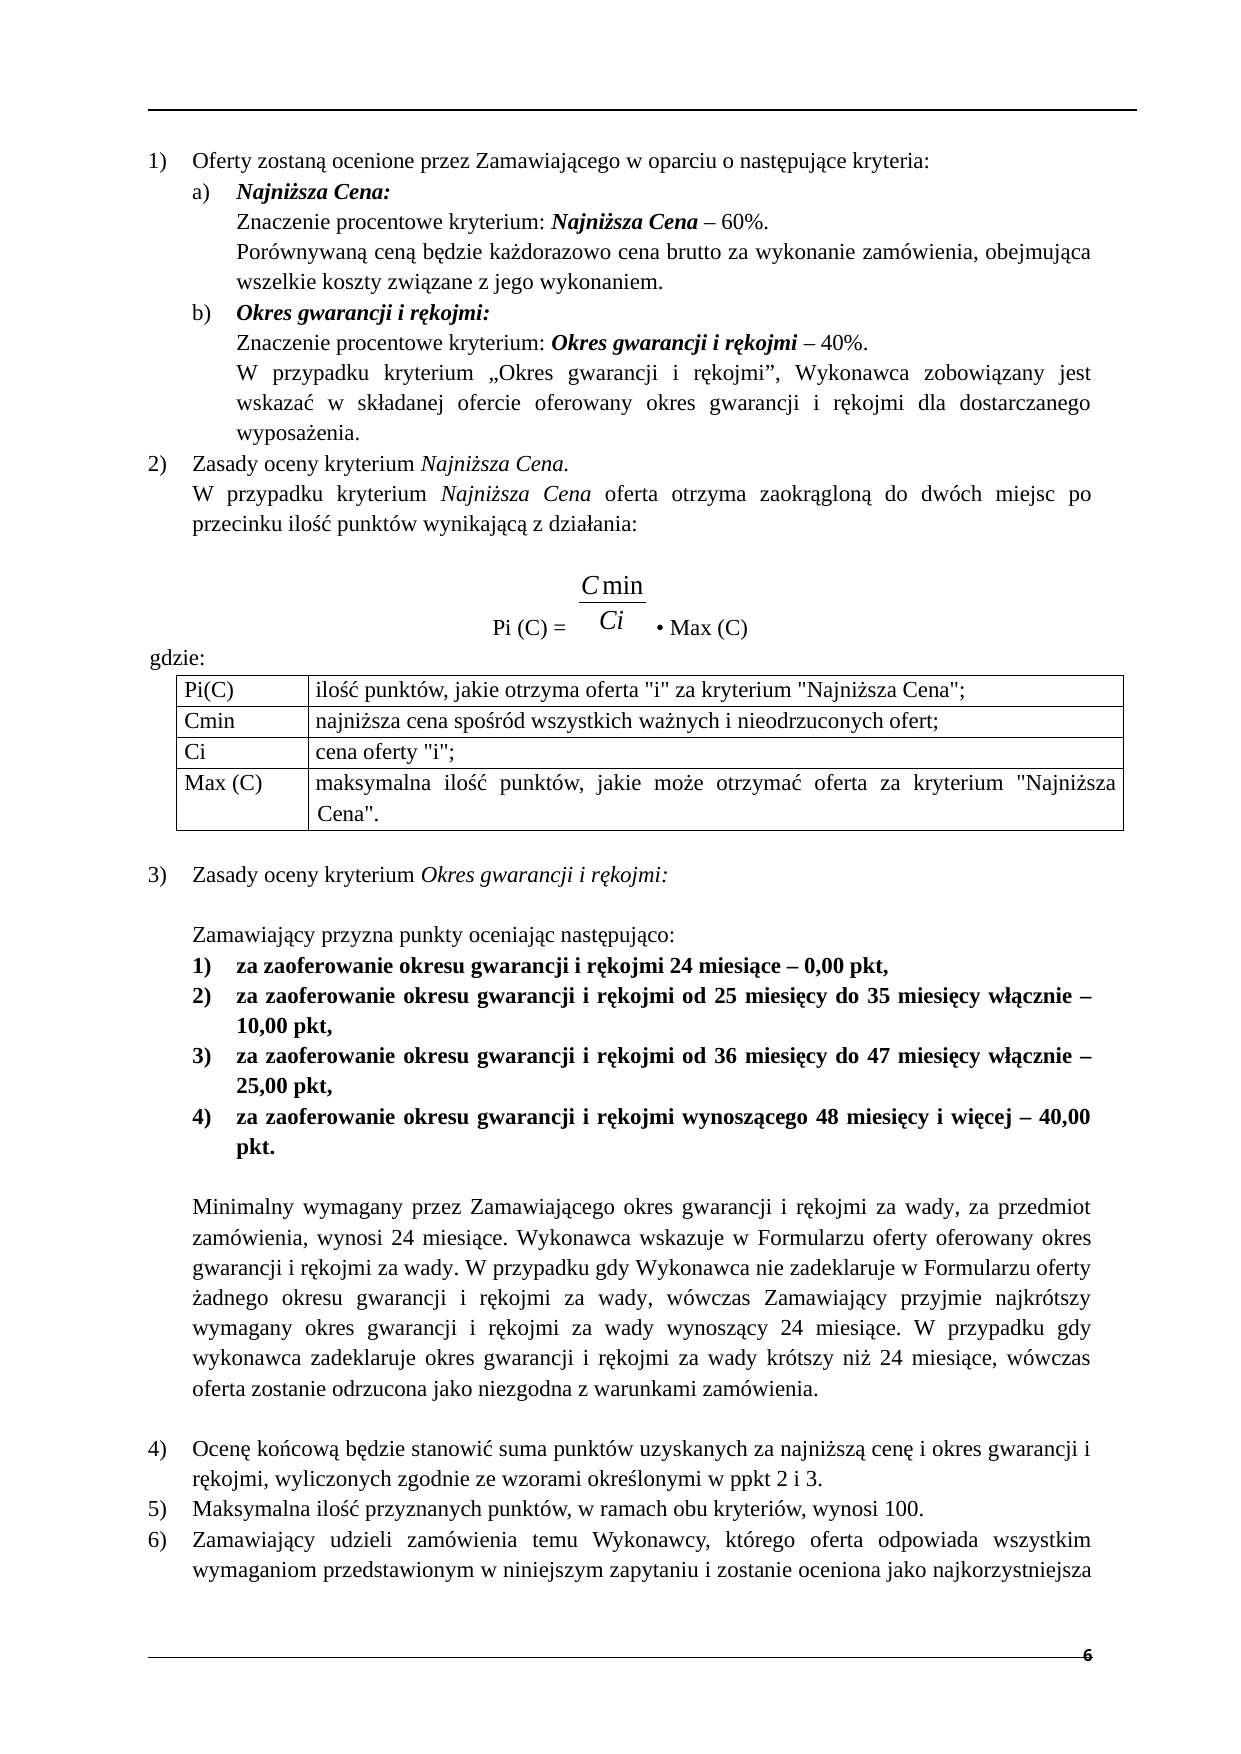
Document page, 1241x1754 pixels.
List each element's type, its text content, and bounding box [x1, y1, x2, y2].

table_cell cena oferty "i"; [309, 738, 1123, 768]
text Porównywaną ceną będzie każdorazowo cena brutto za wykonanie zamówienia, obejmująca wszelkie koszty związane z jego wykonaniem. [192, 238, 1093, 295]
text 3) Zasady oceny kryterium Okres gwarancji i rękojmi: [148, 861, 1093, 887]
text 2) za zaoferowanie okresu gwarancji i rękojmi od 25 miesięcy do 35 miesięcy włącznie – 10,00 pkt, [192, 982, 1093, 1038]
list Maksymalna ilość przyznanych punktów, w ramach obu kryteriów, wynosi 100. [148, 1495, 1093, 1522]
text Minimalny wymagany przez Zamawiającego okres gwarancji i rękojmi za wady, za przedmiot zamówienia, wynosi 24 miesiące. Wykonawca wskazuje w Formularzu oferty oferowany okres gwarancji i rękojmi za wady. W przypadku gdy Wykonawca nie zadeklaruje w Formularzu oferty żadnego okresu gwarancji i rękojmi za wady, wówczas Zamawiający przyjmie najkrótszy wymagany okres gwarancji i rękojmi za wady wynoszący 24 miesiące. W przypadku gdy wykonawca zadeklaruje okres gwarancji i rękojmi za wady krótszy niż 24 miesiące, wówczas oferta zostanie odrzucona jako niezgodna z warunkami zamówienia. [148, 1193, 1093, 1401]
text a) Najniższa Cena: [192, 178, 1093, 204]
table_cell najniższa cena spośród wszystkich ważnych i nieodrzuconych ofert; [309, 707, 1123, 737]
text gdzie: [148, 644, 1093, 671]
list Ocenę końcową będzie stanowić suma punktów uzyskanych za najniższą cenę i okres gwarancji i rękojmi, wyliczonych zgodnie ze wzorami określonymi w ppkt 2 i 3. [148, 1435, 1093, 1492]
table_header Pi(C) [177, 676, 308, 706]
table_cell Cmin [177, 707, 308, 737]
text Zamawiający przyzna punkty oceniając następująco: [192, 921, 1093, 948]
text Znaczenie procentowe kryterium: Najniższa Cena – 60%. [192, 208, 1093, 234]
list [148, 1526, 1093, 1582]
text Znaczenie procentowe kryterium: Okres gwarancji i rękojmi – 40%. [192, 329, 1093, 355]
text 1) za zaoferowanie okresu gwarancji i rękojmi 24 miesiące – 0,00 pkt, [192, 952, 1093, 978]
text 2) Zasady oceny kryterium Najniższa Cena. [148, 450, 1093, 476]
text 1) Oferty zostaną ocenione przez Zamawiającego w oparciu o następujące kryteria: [148, 148, 1093, 174]
text 3) za zaoferowanie okresu gwarancji i rękojmi od 36 miesięcy do 47 miesięcy włącznie – 25,00 pkt, [192, 1042, 1093, 1099]
text W przypadku kryterium Najniższa Cena oferta otrzyma zaokrągloną do dwóch miejsc po przecinku ilość punktów wynikającą z działania: [148, 480, 1093, 536]
text Pi (C) = • Max (C) [148, 571, 1093, 641]
table_header ilość punktów, jakie otrzyma oferta "i" za kryterium "Najniższa Cena"; [309, 676, 1123, 706]
table_cell maksymalna ilość punktów, jakie może otrzymać oferta za kryterium "Najniższa Cena". [309, 769, 1123, 830]
text b) Okres gwarancji i rękojmi: [192, 299, 1093, 325]
table_cell Max (C) [177, 769, 308, 830]
table_cell Ci [177, 738, 308, 768]
text W przypadku kryterium „Okres gwarancji i rękojmi”, Wykonawca zobowiązany jest wskazać w składanej ofercie oferowany okres gwarancji i rękojmi dla dostarczanego wyposażenia. [236, 359, 1093, 446]
text 4) za zaoferowanie okresu gwarancji i rękojmi wynoszącego 48 miesięcy i więcej – 40,00 pkt. [192, 1103, 1093, 1159]
